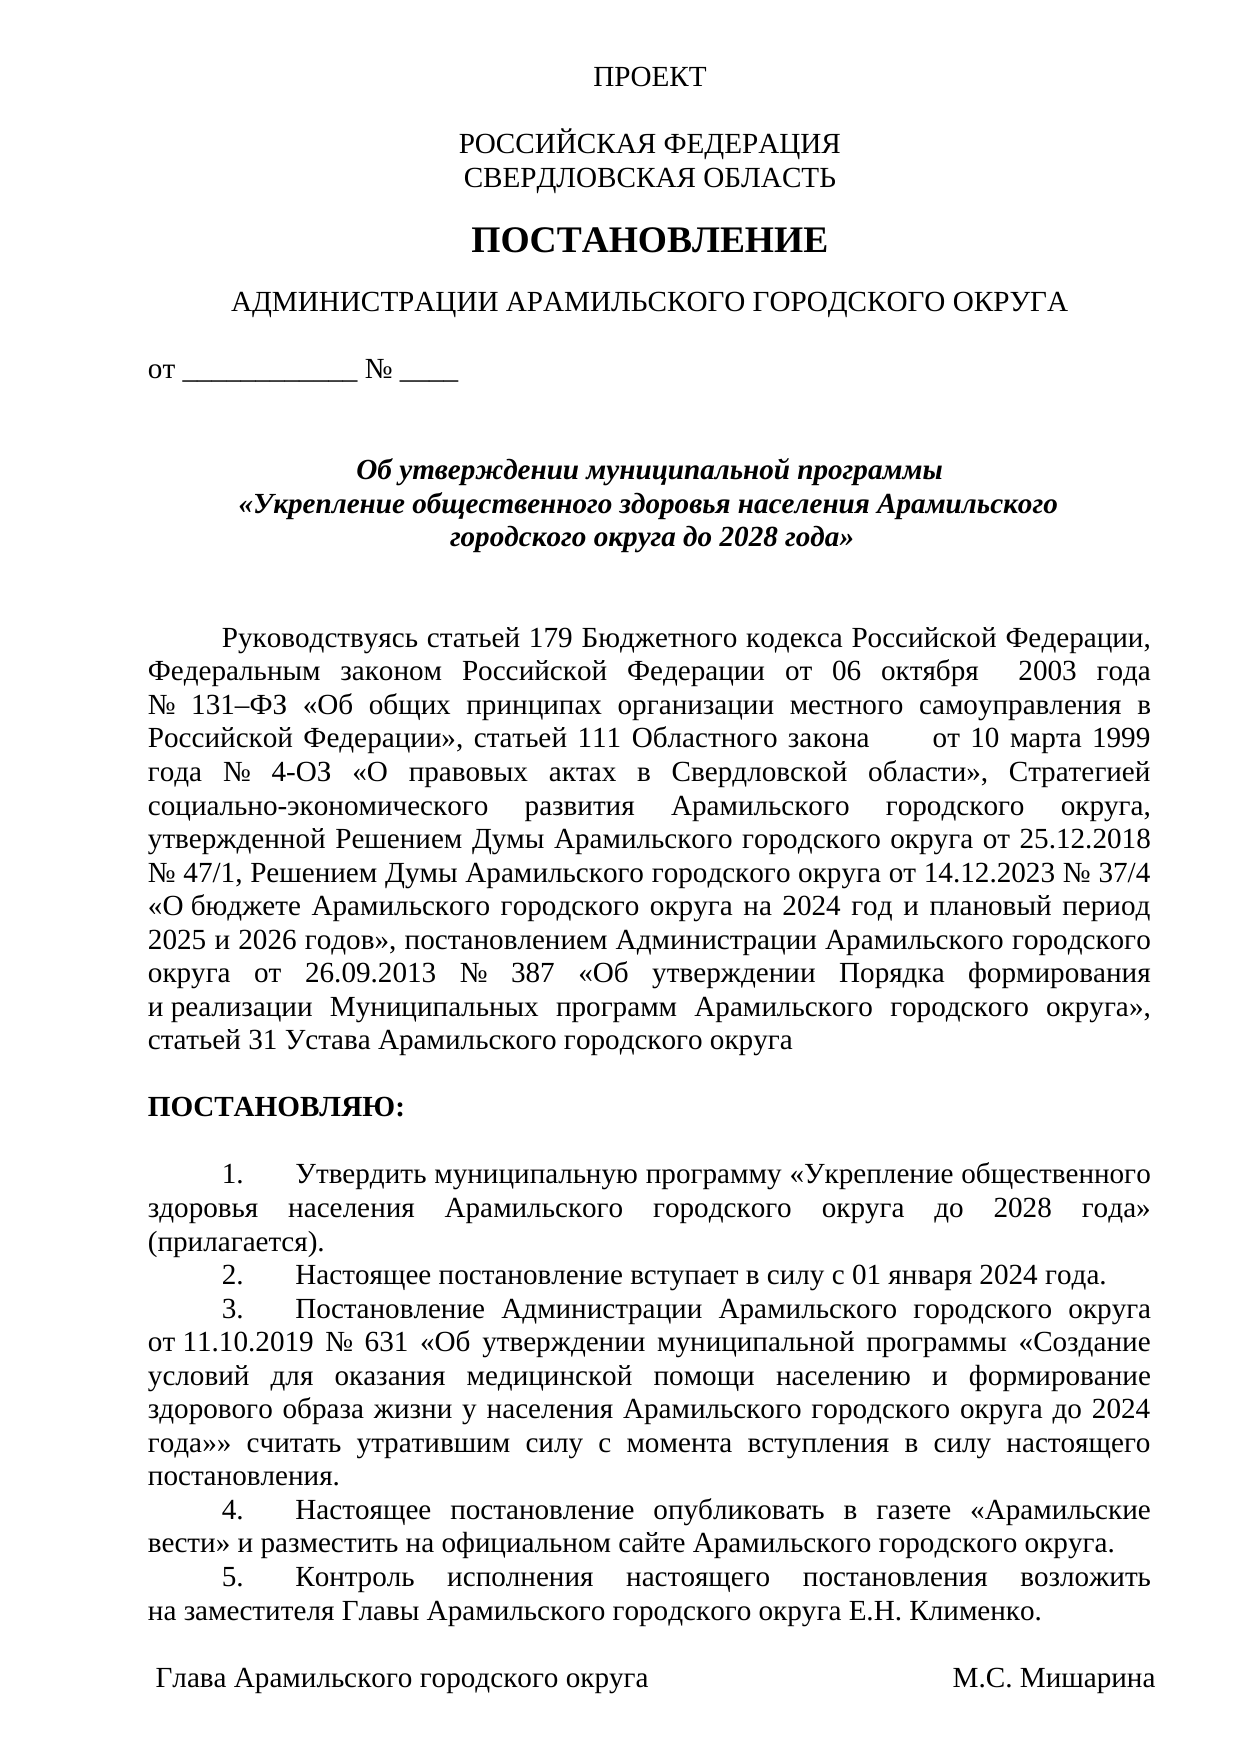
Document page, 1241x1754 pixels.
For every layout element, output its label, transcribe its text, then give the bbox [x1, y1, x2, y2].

text 5. Контроль исполнения настоящего постановления возложить на заместителя Главы Арамильского городского округа Е.Н. Клименко. [148, 1559, 1152, 1626]
text Об утверждении муниципальной программы [148, 452, 1152, 486]
text от ____________ № ____ [148, 352, 1152, 385]
text 2. Настоящее постановление вступает в силу с 01 января 2024 года. [148, 1257, 1152, 1291]
table_header Глава Арамильского городского округа [144, 1660, 692, 1707]
text 4. Настоящее постановление опубликовать в газете «Арамильские вести» и разместить на официальном сайте Арамильского городского округа. [148, 1492, 1152, 1559]
text Руководствуясь статьей 179 Бюджетного кодекса Российской Федерации, Федеральным законом Российской Федерации от 06 октября 2003 года № 131–ФЗ «Об общих принципах организации местного самоуправления в Российской Федерации», статьей 111 Областного закона от 10 марта 1999 года № 4-ОЗ «О правовых актах в Свердловской области», Стратегией социально-экономического развития Арамильского городского округа, утвержденной Решением Думы Арамильского городского округа от 25.12.2018 № 47/1, Решением Думы Арамильского городского округа от 14.12.2023 № 37/4 «О бюджете Арамильского городского округа на 2024 год и плановый период 2025 и 2026 годов», постановлением Администрации Арамильского городского округа от 26.09.2013 № 387 «Об утверждении Порядка формирования и реализации Муниципальных программ Арамильского городского округа», статьей 31 Устава Арамильского городского округа [148, 620, 1152, 1056]
text ПРОЕКТ [148, 59, 1152, 93]
text РОССИЙСКАЯ ФЕДЕРАЦИЯ [148, 126, 1152, 160]
text «Укрепление общественного здоровья населения Арамильского [148, 486, 1152, 519]
text СВЕРДЛОВСКАЯ ОБЛАСТЬ [148, 160, 1152, 193]
text 3. Постановление Администрации Арамильского городского округа от 11.10.2019 № 631 «Об утверждении муниципальной программы «Создание условий для оказания медицинской помощи населению и формирование здорового образа жизни у населения Арамильского городского округа до 2024 года»» считать утратившим силу с момента вступления в силу настоящего постановления. [148, 1291, 1152, 1492]
text АДМИНИСТРАЦИИ АРАМИЛЬСКОГО ГОРОДСКОГО ОКРУГА [148, 284, 1152, 318]
text 1. Утвердить муниципальную программу «Укрепление общественного здоровья населения Арамильского городского округа до 2028 года» (прилагается). [148, 1157, 1152, 1257]
text ПОСТАНОВЛЕНИЕ [148, 217, 1152, 260]
text городского округа до 2028 года» [148, 519, 1152, 553]
text ПОСТАНОВЛЯЮ: [148, 1089, 1152, 1123]
table_header М.С. Мишарина [693, 1660, 1167, 1707]
